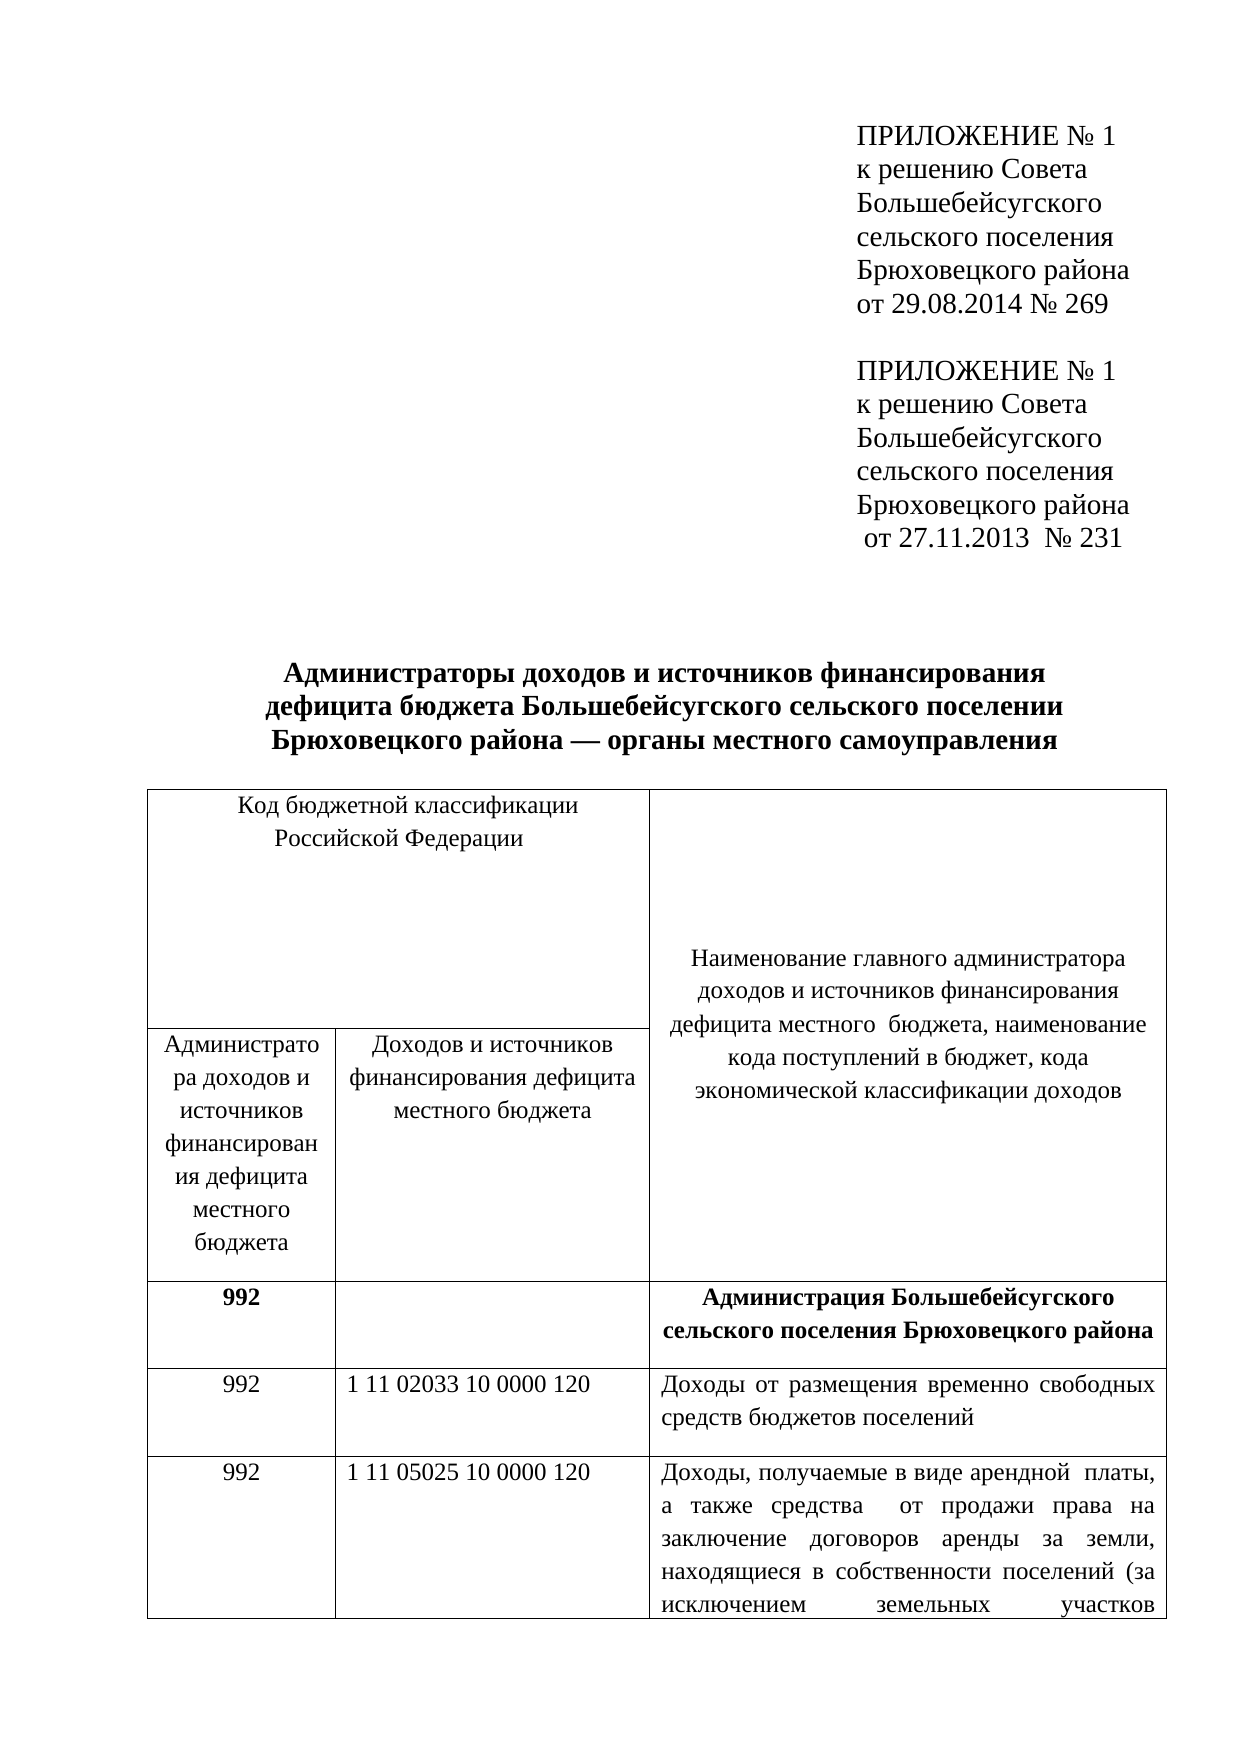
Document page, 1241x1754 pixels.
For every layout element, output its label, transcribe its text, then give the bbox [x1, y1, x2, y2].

text к решению Совета [856, 386, 1152, 420]
table_cell 992 [148, 1282, 335, 1368]
text Большебейсугского [856, 420, 1152, 453]
text ПРИЛОЖЕНИЕ № 1 [856, 118, 1152, 152]
table_cell [336, 1282, 649, 1368]
table_cell Администратора доходов и источников финансирования дефицита местного бюджета [148, 1029, 335, 1281]
text Администраторы доходов и источников финансирования [177, 655, 1152, 688]
table_header Код бюджетной классификации Российской Федерации [148, 790, 649, 1028]
table_header Наименование главного администратора доходов и источников финансирования дефицита местного бюджета, наименование кода поступлений в бюджет, кода экономической классификации доходов [650, 790, 1166, 1281]
table_cell Доходов и источников финансирования дефицита местного бюджета [336, 1029, 649, 1281]
text Большебейсугского [856, 185, 1152, 219]
text к решению Совета [856, 152, 1152, 185]
text Брюховецкого района [856, 487, 1152, 521]
table_cell 992 [148, 1457, 335, 1618]
text Брюховецкого района [856, 252, 1152, 286]
text от 27.11.2013 № 231 [856, 521, 1152, 554]
table_cell 1 11 02033 10 0000 120 [336, 1369, 649, 1456]
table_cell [336, 1457, 649, 1618]
text от 29.08.2014 № 269 [856, 286, 1152, 319]
table_cell Доходы от размещения временно свободных средств бюджетов поселений [650, 1369, 1166, 1456]
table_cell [650, 1457, 1166, 1618]
text дефицита бюджета Большебейсугского сельского поселении Брюховецкого района — органы местного самоуправления [177, 688, 1152, 755]
table_cell Администрация Большебейсугского сельского поселения Брюховецкого района [650, 1282, 1166, 1368]
text сельского поселения [856, 453, 1152, 487]
text ПРИЛОЖЕНИЕ № 1 [856, 353, 1152, 386]
table_cell 992 [148, 1369, 335, 1456]
text сельского поселения [856, 219, 1152, 252]
